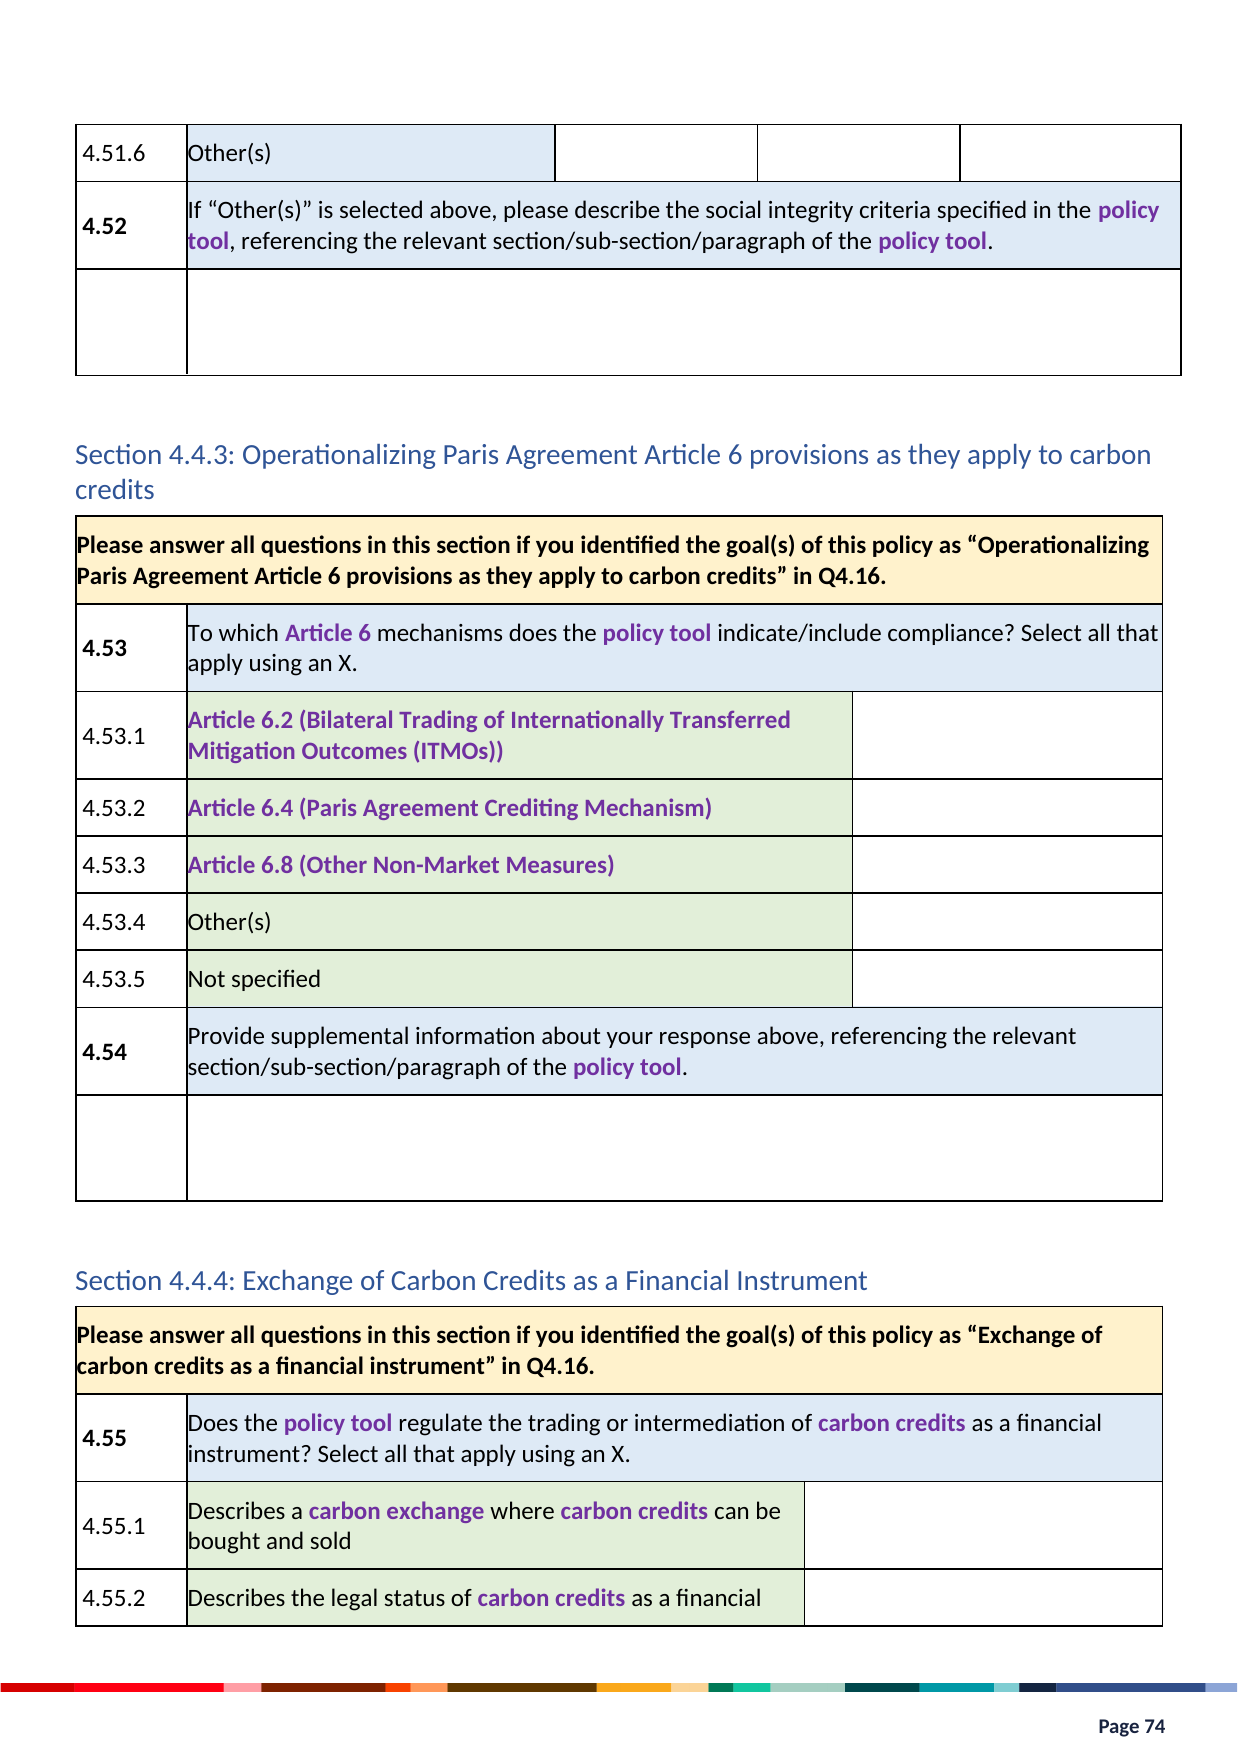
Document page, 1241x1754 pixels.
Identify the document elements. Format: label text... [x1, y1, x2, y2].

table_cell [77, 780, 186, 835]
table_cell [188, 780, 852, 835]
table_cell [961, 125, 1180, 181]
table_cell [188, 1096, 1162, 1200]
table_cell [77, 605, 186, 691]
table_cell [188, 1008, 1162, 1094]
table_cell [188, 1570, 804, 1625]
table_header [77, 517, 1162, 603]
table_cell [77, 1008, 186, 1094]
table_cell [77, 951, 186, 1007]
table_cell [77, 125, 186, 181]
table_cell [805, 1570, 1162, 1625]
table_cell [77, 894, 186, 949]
subtitle Section 4.4.4: Exchange of Carbon Credits as a Financial Instrument [75, 1262, 1165, 1297]
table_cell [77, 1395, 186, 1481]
picture [0, 1683, 1236, 1692]
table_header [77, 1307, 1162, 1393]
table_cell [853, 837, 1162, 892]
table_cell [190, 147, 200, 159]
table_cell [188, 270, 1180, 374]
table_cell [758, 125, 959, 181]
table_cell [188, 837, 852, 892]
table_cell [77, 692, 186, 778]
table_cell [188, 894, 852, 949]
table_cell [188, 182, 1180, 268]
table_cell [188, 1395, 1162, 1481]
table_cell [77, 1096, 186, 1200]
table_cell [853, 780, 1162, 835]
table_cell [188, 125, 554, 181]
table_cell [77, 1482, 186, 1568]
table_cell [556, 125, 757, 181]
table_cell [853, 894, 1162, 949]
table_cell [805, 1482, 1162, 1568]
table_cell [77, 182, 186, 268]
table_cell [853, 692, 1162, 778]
subtitle Section 4.4.3: Operationalizing Paris Agreement Article 6 provisions as they apply to carbon credits [75, 436, 1165, 507]
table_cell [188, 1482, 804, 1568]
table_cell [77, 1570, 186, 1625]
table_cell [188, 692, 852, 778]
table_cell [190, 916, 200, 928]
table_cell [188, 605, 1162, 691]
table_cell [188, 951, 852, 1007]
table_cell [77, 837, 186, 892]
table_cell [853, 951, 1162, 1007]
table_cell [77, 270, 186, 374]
